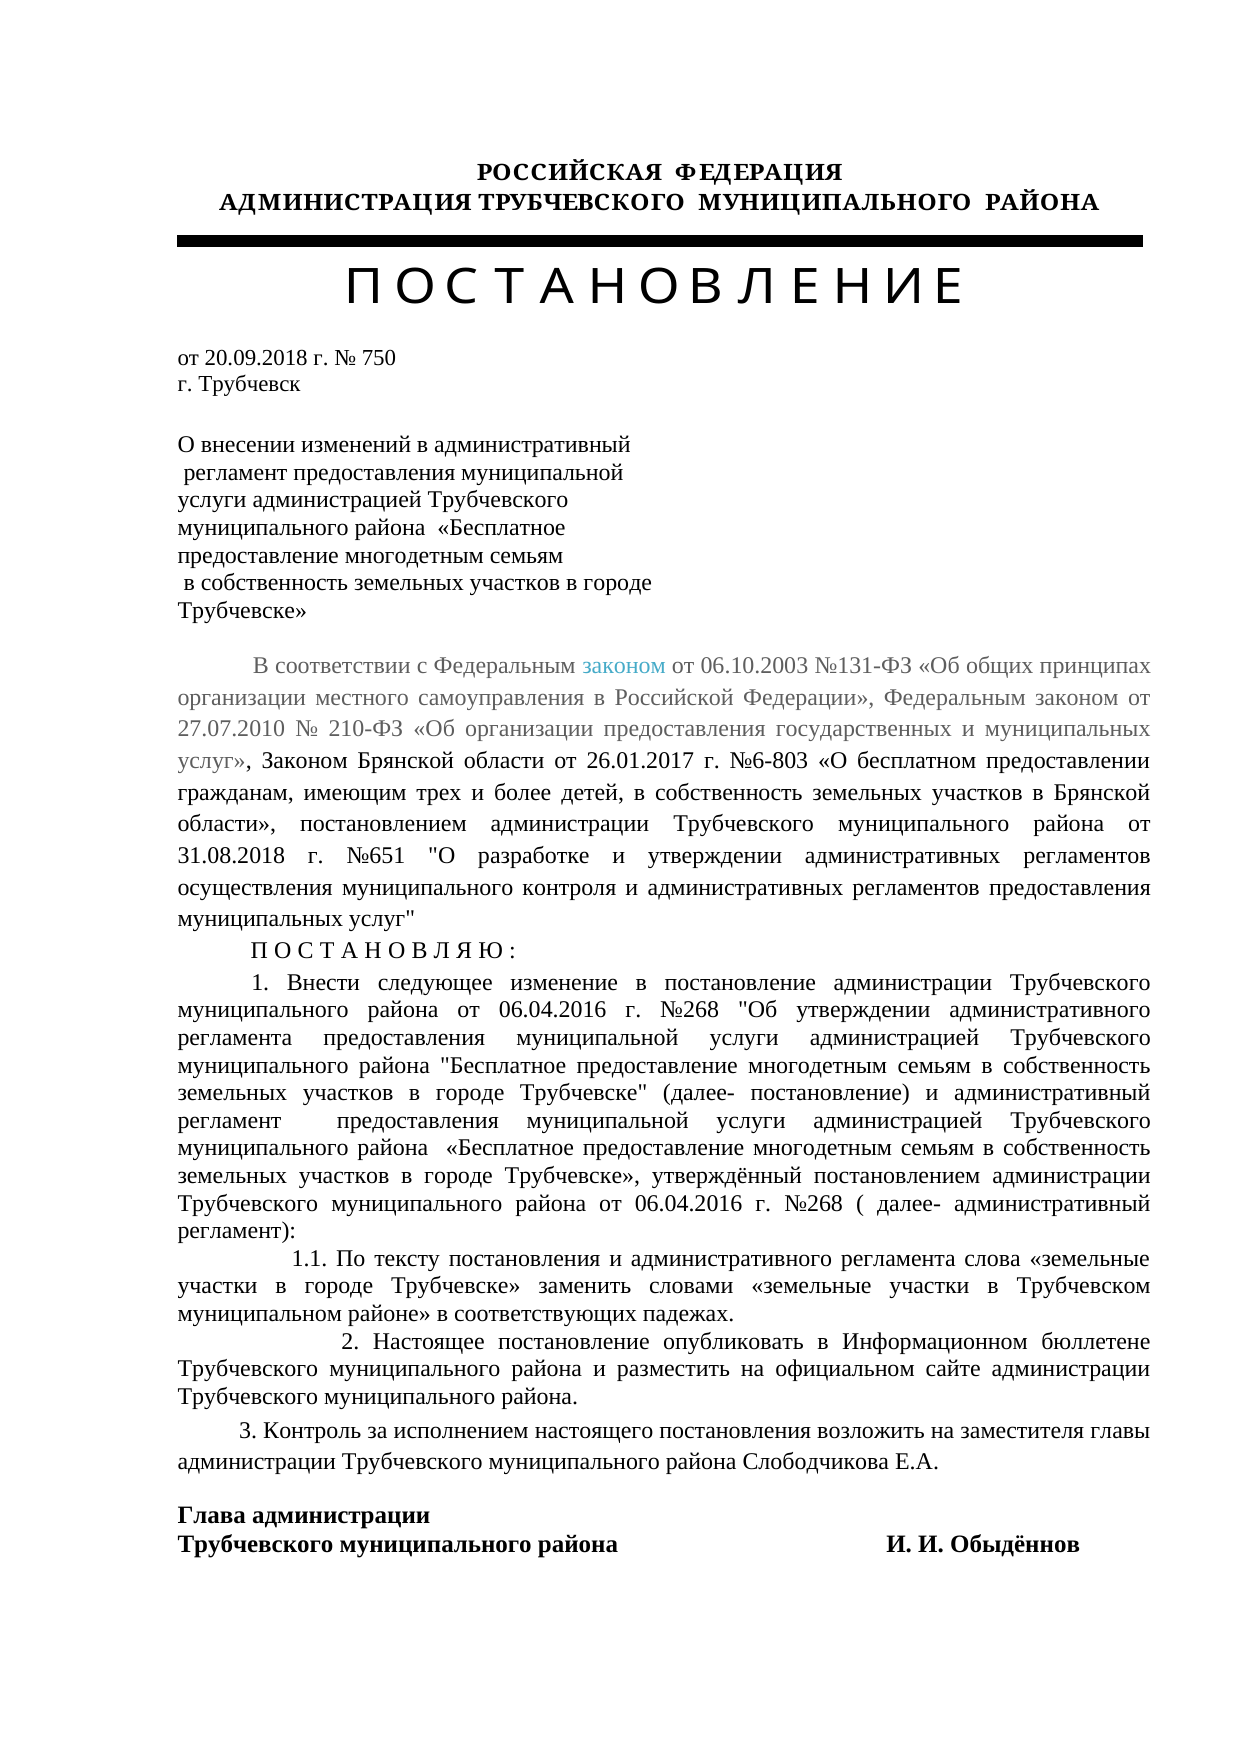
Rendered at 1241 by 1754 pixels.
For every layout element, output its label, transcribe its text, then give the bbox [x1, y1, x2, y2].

text от 20.09.2018 г. № 750 [177, 344, 1152, 370]
text 2. Настоящее постановление опубликовать в Информационном бюллетене Трубчевского муниципального района и разместить на официальном сайте администрации Трубчевского муниципального района. [177, 1327, 1152, 1409]
text 3. Контроль за исполнением настоящего постановления возложить на заместителя главы администрации Трубчевского муниципального района Слободчикова Е.А. [177, 1416, 1152, 1475]
text Глава администрации [177, 1500, 1152, 1529]
text в собственность земельных участков в городе [177, 568, 1152, 596]
text ПОСТАНОВЛЯЮ: [177, 936, 1152, 964]
text В соответствии с Федеральным законом от 06.10.2003 №131-ФЗ «Об общих принципах организации местного самоуправления в Российской Федерации», Федеральным законом от 27.07.2010 № 210-ФЗ «Об организации предоставления государственных и муниципальных услуг», Законом Брянской области от 26.01.2017 г. №6-803 «О бесплатном предоставлении гражданам, имеющим трех и более детей, в собственность земельных участков в Брянской области», постановлением администрации Трубчевского муниципального района от 31.08.2018 г. №651 "О разработке и утверждении административных регламентов осуществления муниципального контроля и административных регламентов предоставления муниципальных услуг" [177, 651, 1152, 932]
text 1.1. По тексту постановления и административного регламента слова «земельные участки в городе Трубчевске» заменить словами «земельные участки в Трубчевском муниципальном районе» в соответствующих падежах. [177, 1244, 1152, 1327]
text О внесении изменений в административный [177, 430, 1152, 458]
text регламент предоставления муниципальной [177, 458, 1152, 486]
text Трубчевского муниципального района И. И. Обыдённов [177, 1529, 1152, 1557]
text муниципального района «Бесплатное [177, 513, 1152, 541]
text г. Трубчевск [177, 370, 1152, 397]
text Трубчевске» [177, 596, 1152, 623]
text 1. Внести следующее изменение в постановление администрации Трубчевского муниципального района от 06.04.2016 г. №268 "Об утверждении административного регламента предоставления муниципальной услуги администрацией Трубчевского муниципального района "Бесплатное предоставление многодетным семьям в собственность земельных участков в городе Трубчевске" (далее- постановление) и административный регламент предоставления муниципальной услуги администрацией Трубчевского муниципального района «Бесплатное предоставление многодетным семьям в собственность земельных участков в городе Трубчевске», утверждённый постановлением администрации Трубчевского муниципального района от 06.04.2016 г. №268 ( далее- административный регламент): [177, 968, 1152, 1244]
text предоставление многодетным семьям [177, 541, 1152, 568]
text услуги администрацией Трубчевского [177, 486, 1152, 513]
